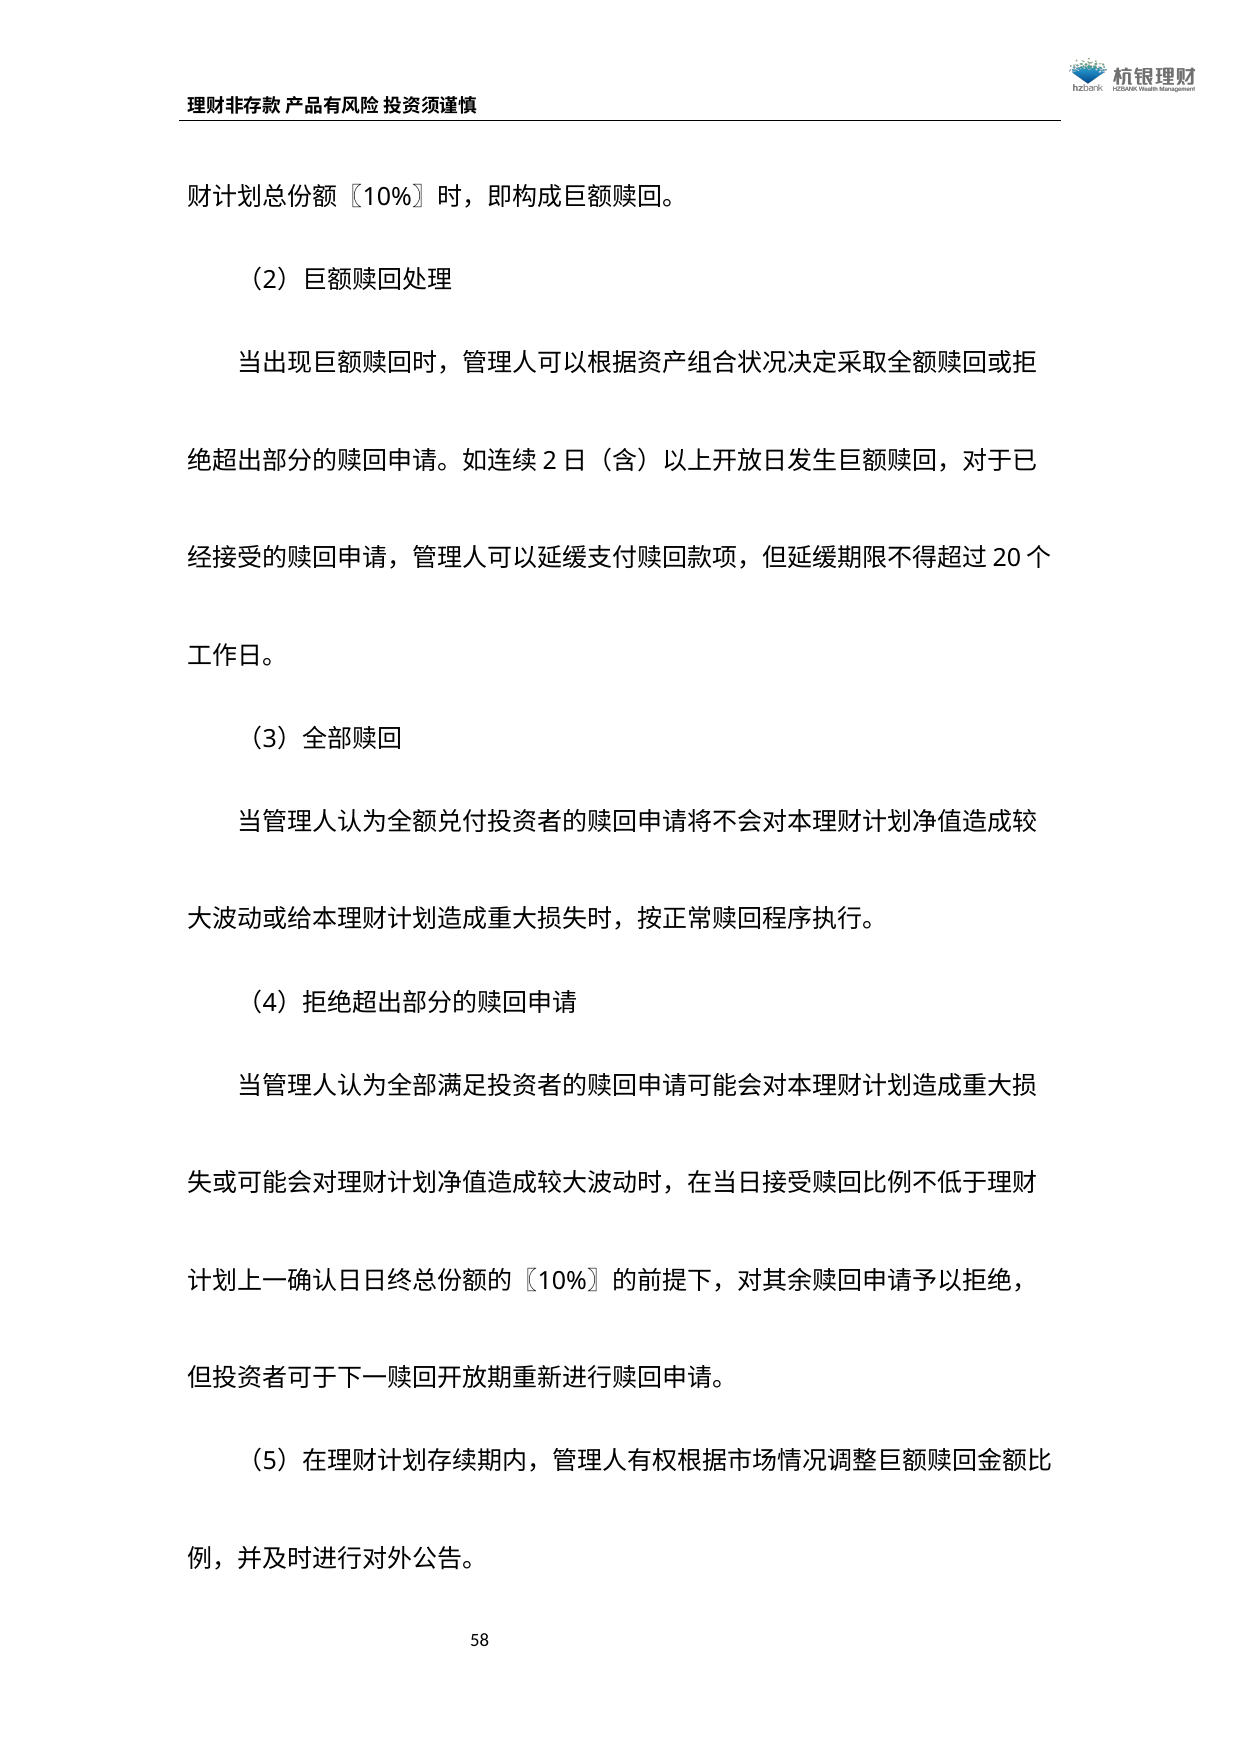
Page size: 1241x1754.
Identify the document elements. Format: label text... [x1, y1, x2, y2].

text 当管理人认为全额兑付投资者的赎回申请将不会对本理财计划净值造成较大波动或给本理财计划造成重大损失时，按正常赎回程序执行。 [187, 787, 1053, 949]
list 在理财计划存续期内，管理人有权根据市场情况调整巨额赎回金额比例，并及时进行对外公告。 [187, 1426, 1053, 1589]
list 巨额赎回处理 [187, 245, 1053, 310]
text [187, 162, 1053, 227]
list 全部赎回 [187, 704, 1053, 769]
text 当管理人认为全部满足投资者的赎回申请可能会对本理财计划造成重大损失或可能会对理财计划净值造成较大波动时，在当日接受赎回比例不低于理财计划上一确认日日终总份额的〖10%〗的前提下，对其余赎回申请予以拒绝，但投资者可于下一赎回开放期重新进行赎回申请。 [187, 1051, 1053, 1408]
picture [1063, 56, 1204, 97]
list 当出现巨额赎回时，管理人可以根据资产组合状况决定采取全额赎回或拒绝超出部分的赎回申请。如连续2日（含）以上开放日发生巨额赎回，对于已经接受的赎回申请，管理人可以延缓支付赎回款项，但延缓期限不得超过20个工作日。 [187, 328, 1053, 686]
list 拒绝超出部分的赎回申请 [187, 968, 1053, 1033]
